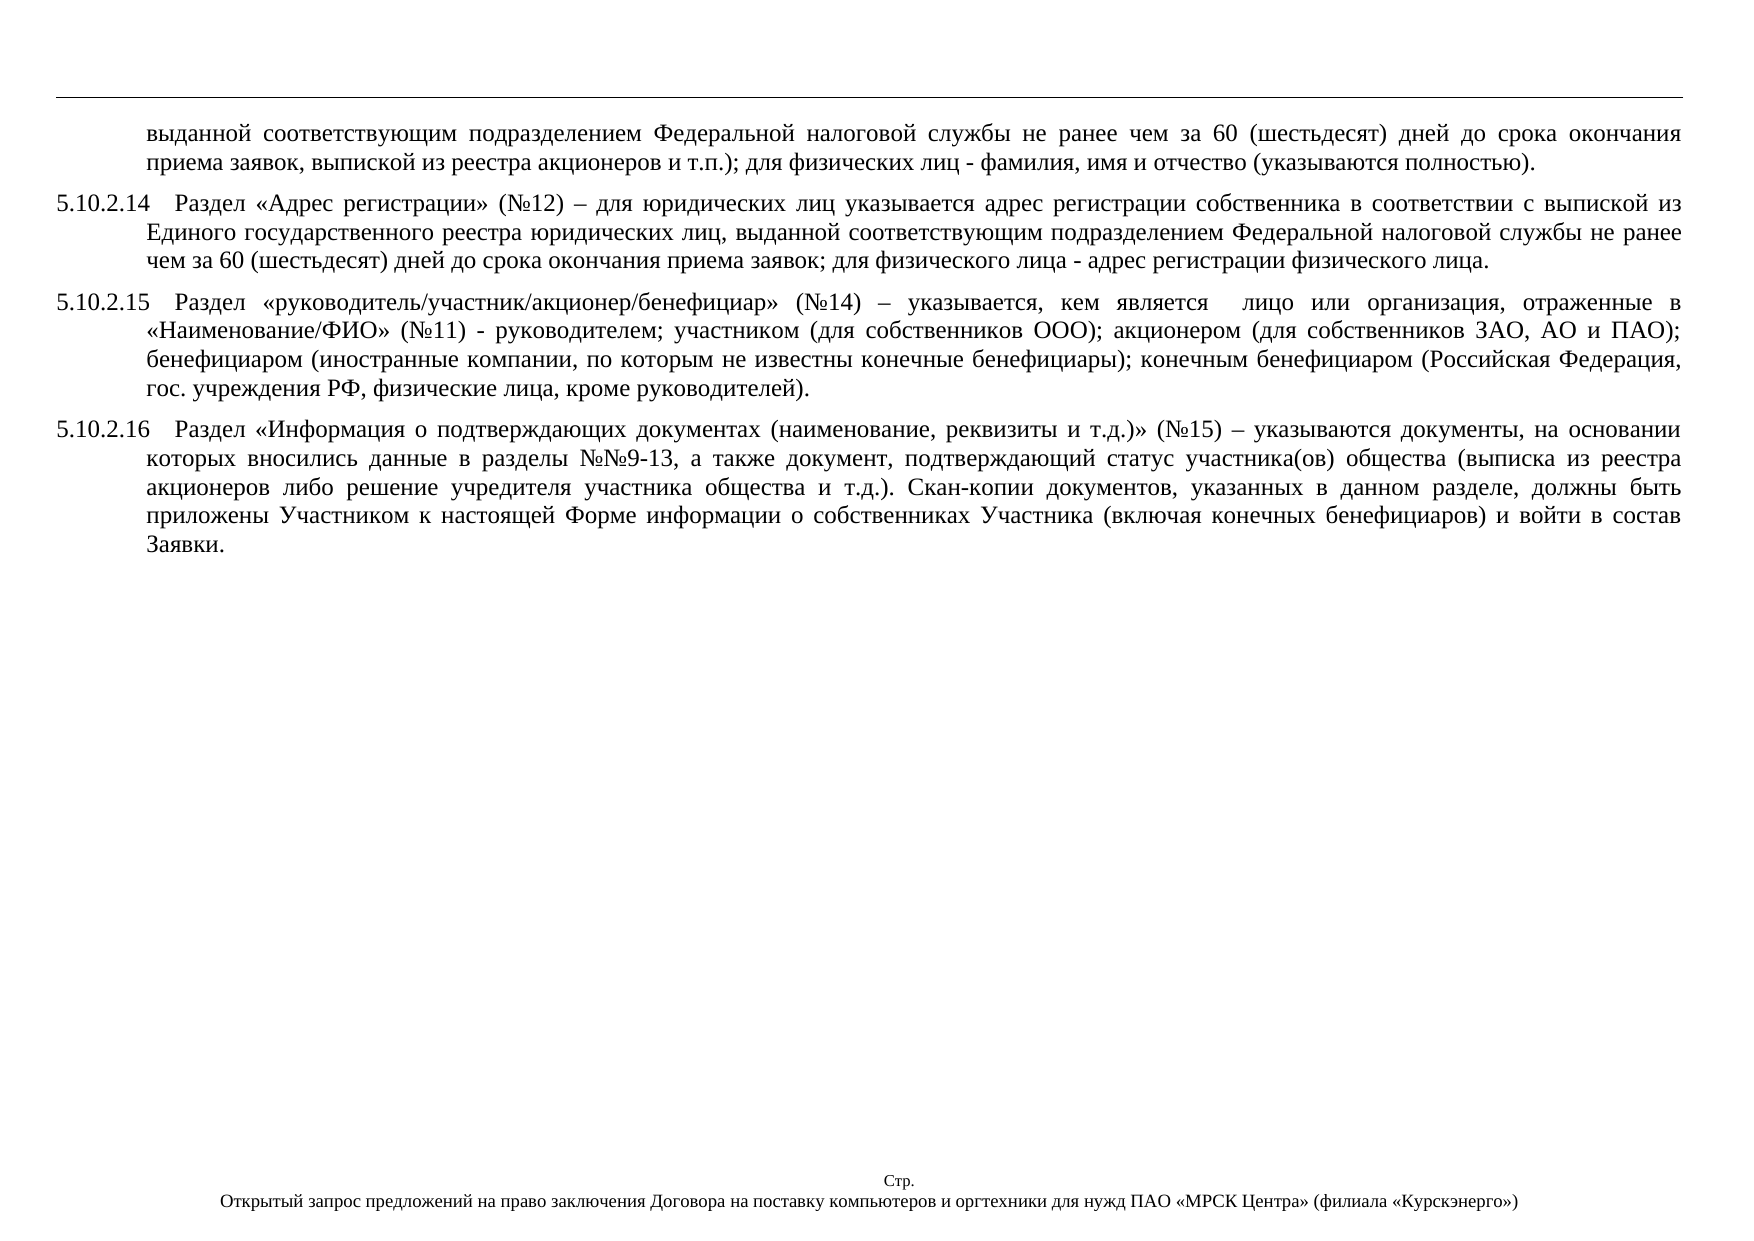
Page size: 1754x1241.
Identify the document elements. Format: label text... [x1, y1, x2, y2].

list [56, 118, 1683, 176]
list Раздел «Адрес регистрации» (№12) – для юридических лиц указывается адрес регистрации собственника в соответствии с выпиской из Единого государственного реестра юридических лиц, выданной соответствующим подразделением Федеральной налоговой службы не ранее чем за 60 (шестьдесят) дней до срока окончания приема заявок; для физического лица - адрес регистрации физического лица. [56, 188, 1683, 274]
list Раздел «Информация о подтверждающих документах (наименование, реквизиты и т.д.)» (№15) – указываются документы, на основании которых вносились данные в разделы №№9-13, а также документ, подтверждающий статус участника(ов) общества (выписка из реестра акционеров либо решение учредителя участника общества и т.д.). Скан-копии документов, указанных в данном разделе, должны быть приложены Участником к настоящей Форме информации о собственниках Участника (включая конечных бенефициаров) и войти в состав Заявки. [56, 414, 1683, 558]
list Раздел «руководитель/участник/акционер/бенефициар» (№14) – указывается, кем является лицо или организация, отраженные в «Наименование/ФИО» (№11) - руководителем; участником (для собственников ООО); акционером (для собственников ЗАО, АО и ПАО); бенефициаром (иностранные компании, по которым не известны конечные бенефициары); конечным бенефициаром (Российская Федерация, гос. учреждения РФ, физические лица, кроме руководителей). [56, 287, 1683, 402]
